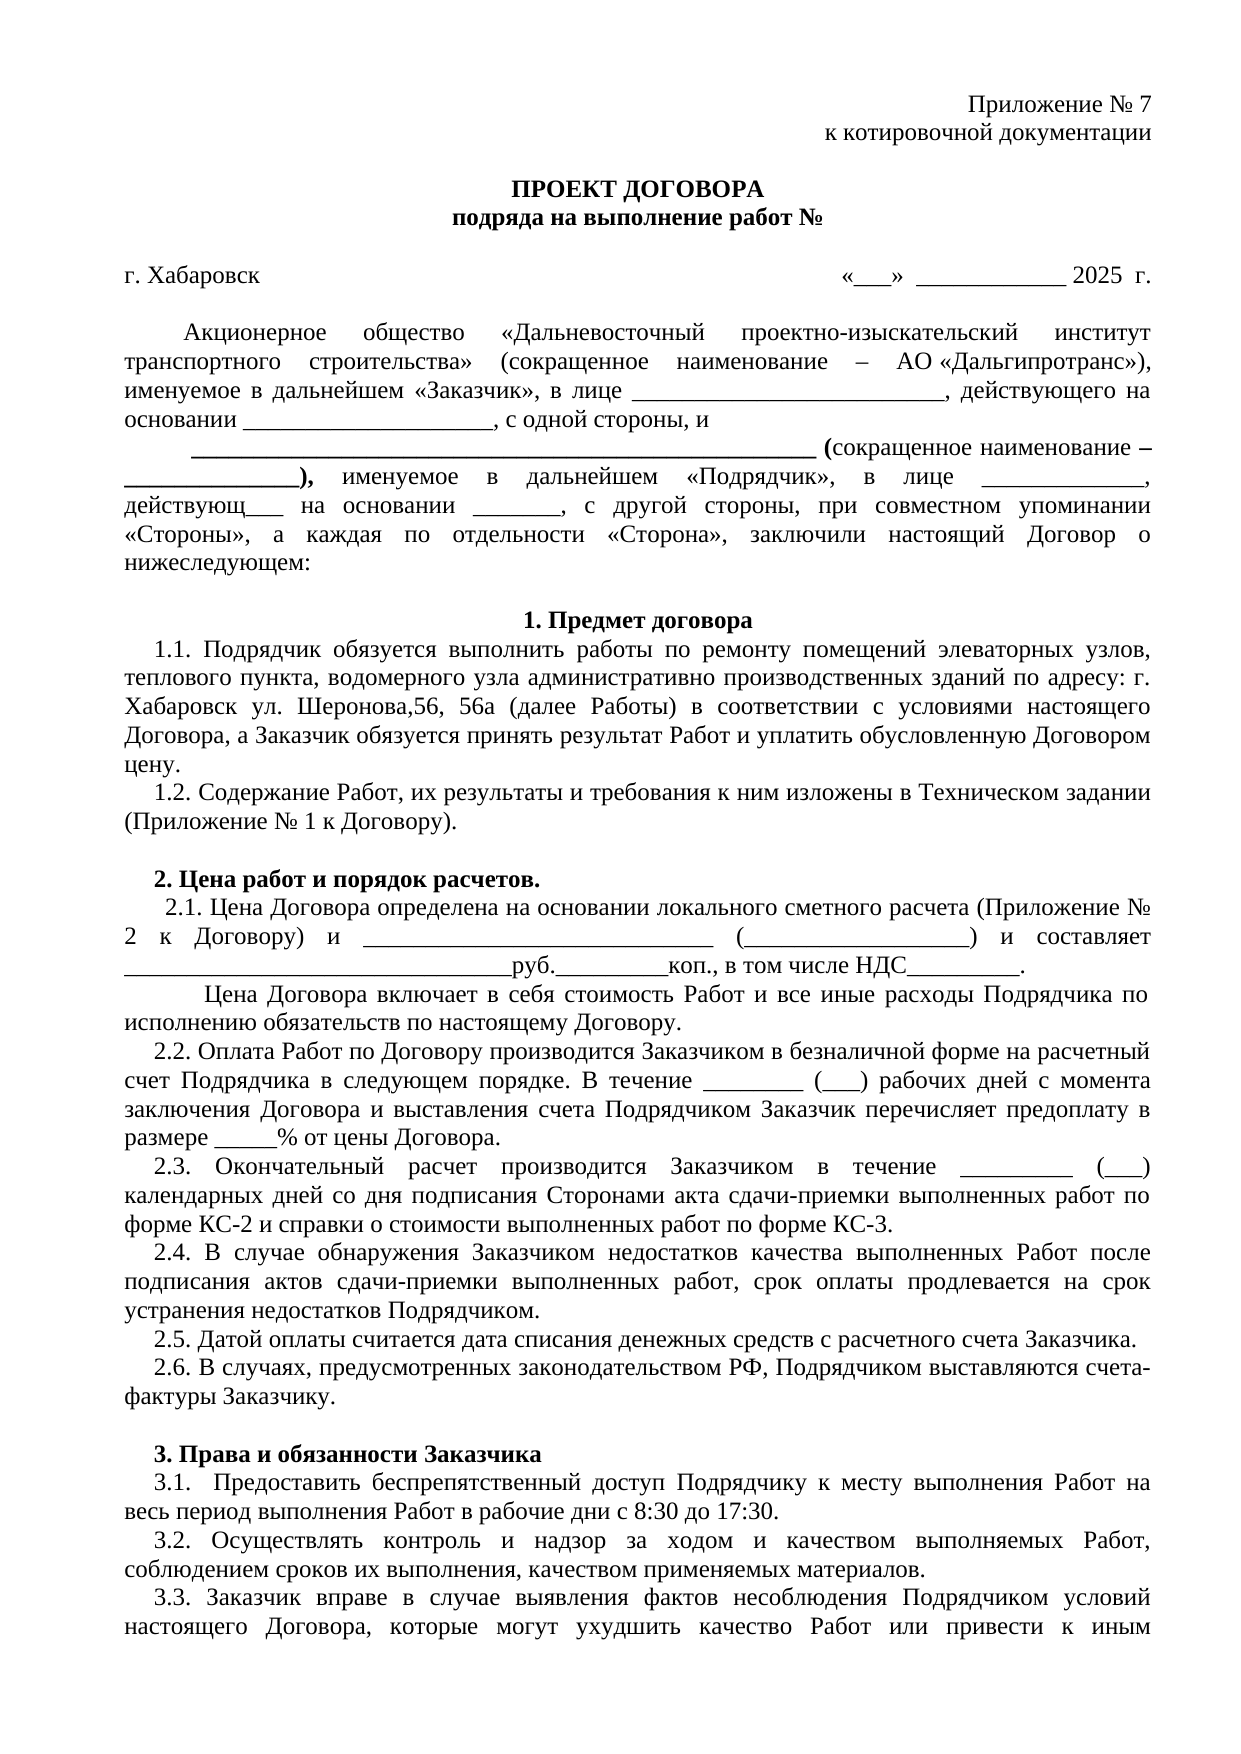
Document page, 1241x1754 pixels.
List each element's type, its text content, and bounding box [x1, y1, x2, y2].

text 2.1. Цена Договора определена на основании локального сметного расчета (Приложение № 2 к Договору) и ____________________________ (__________________) и составляет _______________________________руб._________коп., в том числе НДС_________. [80, 892, 1152, 979]
text 3.1. Предоставить беспрепятственный доступ Подрядчику к месту выполнения Работ на весь период выполнения Работ в рабочие дни с 8:30 до 17:30. [124, 1467, 1152, 1525]
text 1.2. Содержание Работ, их результаты и требования к ним изложены в Техническом задании (Приложение № 1 к Договору). [124, 777, 1152, 835]
text 2.5. Датой оплаты считается дата списания денежных средств с расчетного счета Заказчика. [124, 1324, 1152, 1352]
text 2. Цена работ и порядок расчетов. [124, 864, 1152, 892]
text 2.6. В случаях, предусмотренных законодательством РФ, Подрядчиком выставляются счета-фактуры Заказчику. [124, 1352, 1152, 1410]
text 2.4. В случае обнаружения Заказчиком недостатков качества выполненных Работ после подписания актов сдачи-приемки выполненных работ, срок оплаты продлевается на срок устранения недостатков Подрядчиком. [124, 1237, 1152, 1324]
text к котировочной документации [124, 117, 1152, 146]
text 2.2. Оплата Работ по Договору производится Заказчиком в безналичной форме на расчетный счет Подрядчика в следующем порядке. В течение ________ (___) рабочих дней с момента заключения Договора и выставления счета Подрядчиком Заказчик перечисляет предоплату в размере _____% от цены Договора. [124, 1036, 1152, 1151]
text 3. Права и обязанности Заказчика [124, 1439, 1152, 1467]
text Акционерное общество «Дальневосточный проектно-изыскательский институт транспортного строительства» (сокращенное наименование – АО «Дальгипротранс»), именуемое в дальнейшем «Заказчик», в лице _________________________, действующего на основании ____________________, с одной стороны, и [124, 317, 1152, 432]
text 1. Предмет договора [124, 605, 1152, 634]
text 2.3. Окончательный расчет производится Заказчиком в течение _________ (___) календарных дней со дня подписания Сторонами акта сдачи-приемки выполненных работ по форме КС-2 и справки о стоимости выполненных работ по форме КС-3. [124, 1151, 1152, 1237]
text 3.2. Осуществлять контроль и надзор за ходом и качеством выполняемых Работ, соблюдением сроков их выполнения, качеством применяемых материалов. [124, 1525, 1152, 1582]
text ПРОЕКТ ДОГОВОРА [124, 174, 1152, 202]
text 1.1. Подрядчик обязуется выполнить работы по ремонту помещений элеваторных узлов, теплового пункта, водомерного узла административно производственных зданий по адресу: г. Хабаровск ул. Шеронова,56, 56а (далее Работы) в соответствии с условиями настоящего Договора, а Заказчик обязуется принять результат Работ и уплатить обусловленную Договором цену. [124, 634, 1152, 777]
text __________________________________________________ (сокращенное наименование – ______________), именуемое в дальнейшем «Подрядчик», в лице _____________, действующ___ на основании _______, с другой стороны, при совместном упоминании «Стороны», а каждая по отдельности «Сторона», заключили настоящий Договор о нижеследующем: [124, 432, 1152, 576]
text Приложение № 7 [124, 89, 1152, 117]
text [124, 1582, 1152, 1640]
text г. Хабаровск «___» ____________ 2025 г. [124, 260, 1152, 289]
text подряда на выполнение работ № [124, 202, 1152, 231]
text Цена Договора включает в себя стоимость Работ и все иные расходы Подрядчика по исполнению обязательств по настоящему Договору. [80, 979, 1152, 1036]
